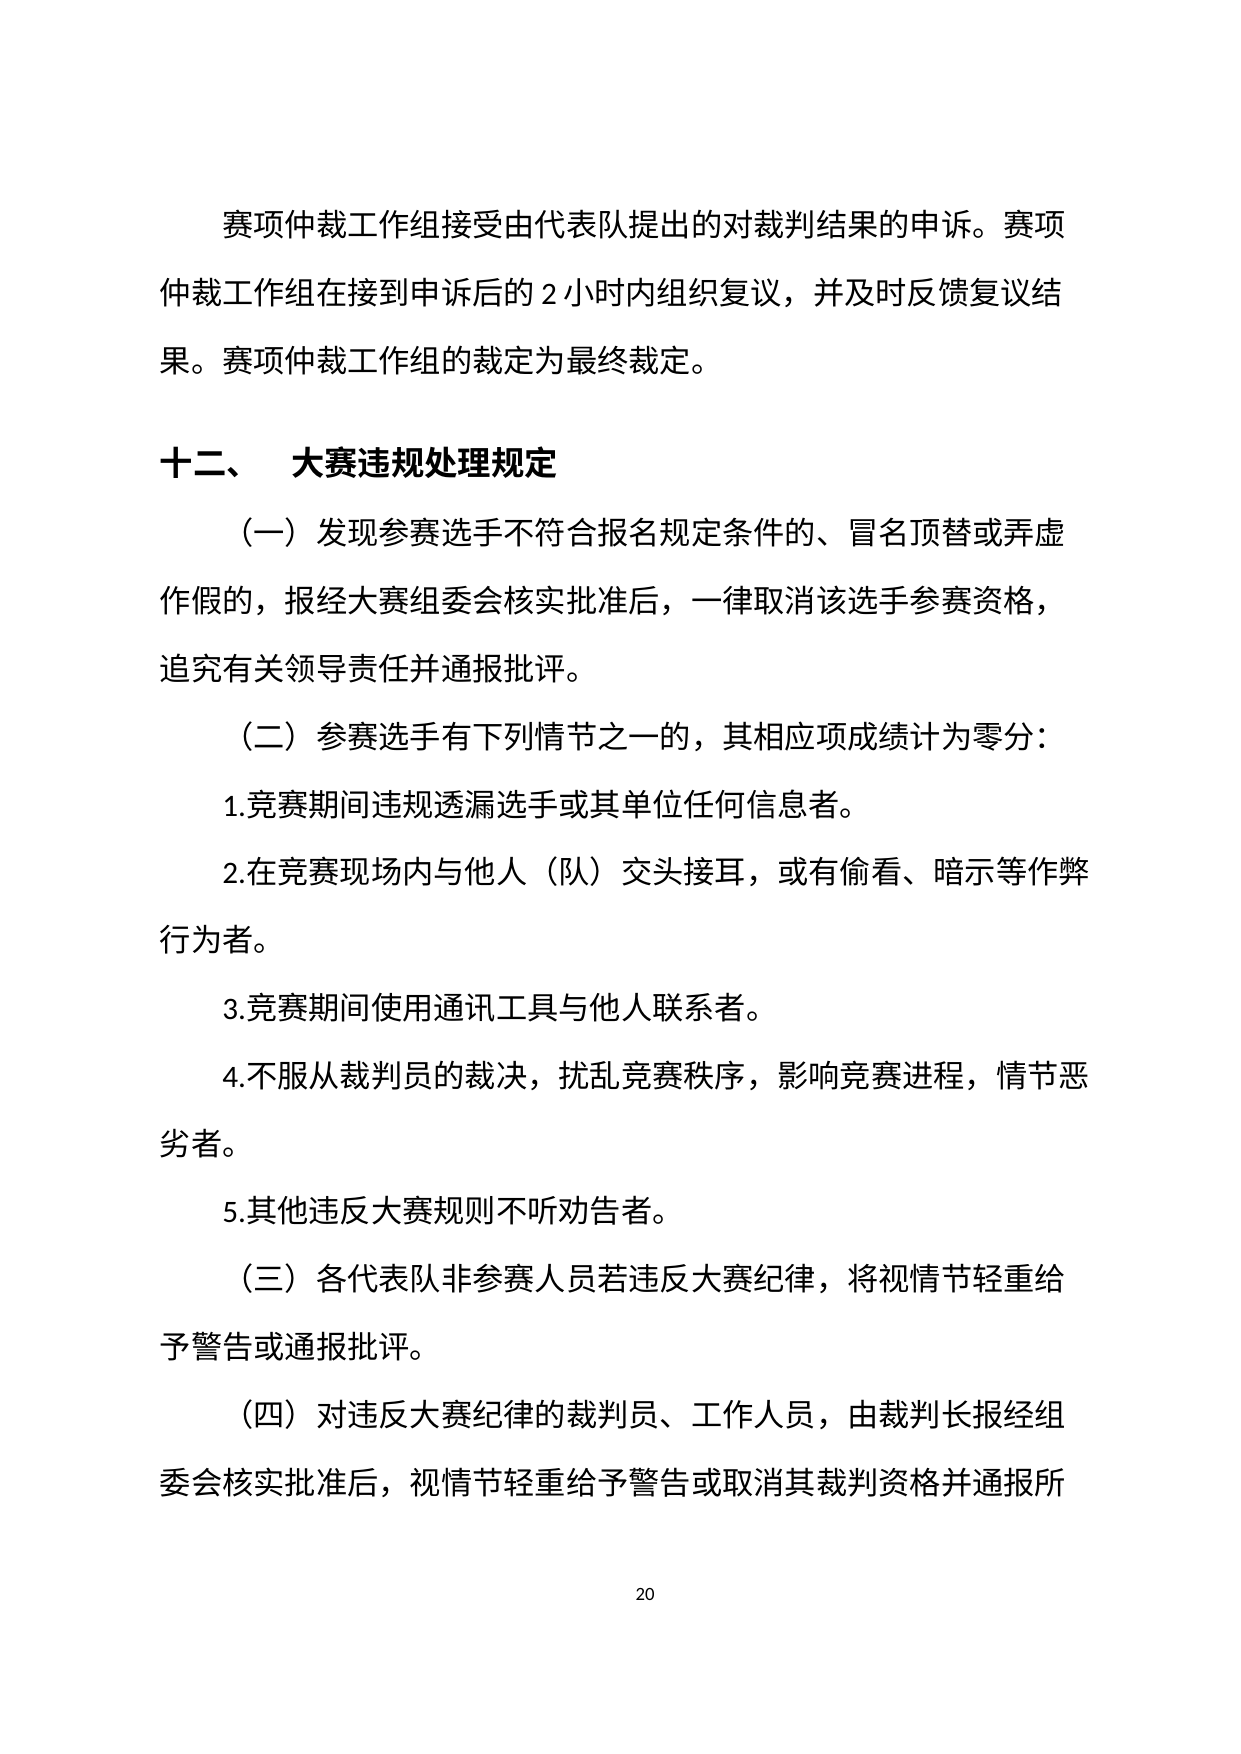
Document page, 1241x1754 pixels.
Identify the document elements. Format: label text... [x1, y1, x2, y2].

text （一）发现参赛选手不符合报名规定条件的、冒名顶替或弄虚作假的，报经大赛组委会核实批准后，一律取消该选手参赛资格，追究有关领导责任并通报批评。 [159, 508, 1093, 689]
text 2.在竞赛现场内与他人（队）交头接耳，或有偷看、暗示等作弊行为者。 [159, 848, 1093, 961]
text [159, 1390, 1093, 1503]
text 赛项仲裁工作组接受由代表队提出的对裁判结果的申诉。赛项仲裁工作组在接到申诉后的2小时内组织复议，并及时反馈复议结果。赛项仲裁工作组的裁定为最终裁定。 [159, 200, 1093, 381]
text 1.竞赛期间违规透漏选手或其单位任何信息者。 [159, 780, 1093, 825]
text 3.竞赛期间使用通讯工具与他人联系者。 [159, 983, 1093, 1028]
text 4.不服从裁判员的裁决，扰乱竞赛秩序，影响竞赛进程，情节恶劣者。 [159, 1051, 1093, 1164]
subtitle 大赛违规处理规定 [159, 436, 1093, 484]
text （二）参赛选手有下列情节之一的，其相应项成绩计为零分： [159, 712, 1093, 757]
text （三）各代表队非参赛人员若违反大赛纪律，将视情节轻重给予警告或通报批评。 [159, 1254, 1093, 1367]
text 5.其他违反大赛规则不听劝告者。 [159, 1187, 1093, 1232]
